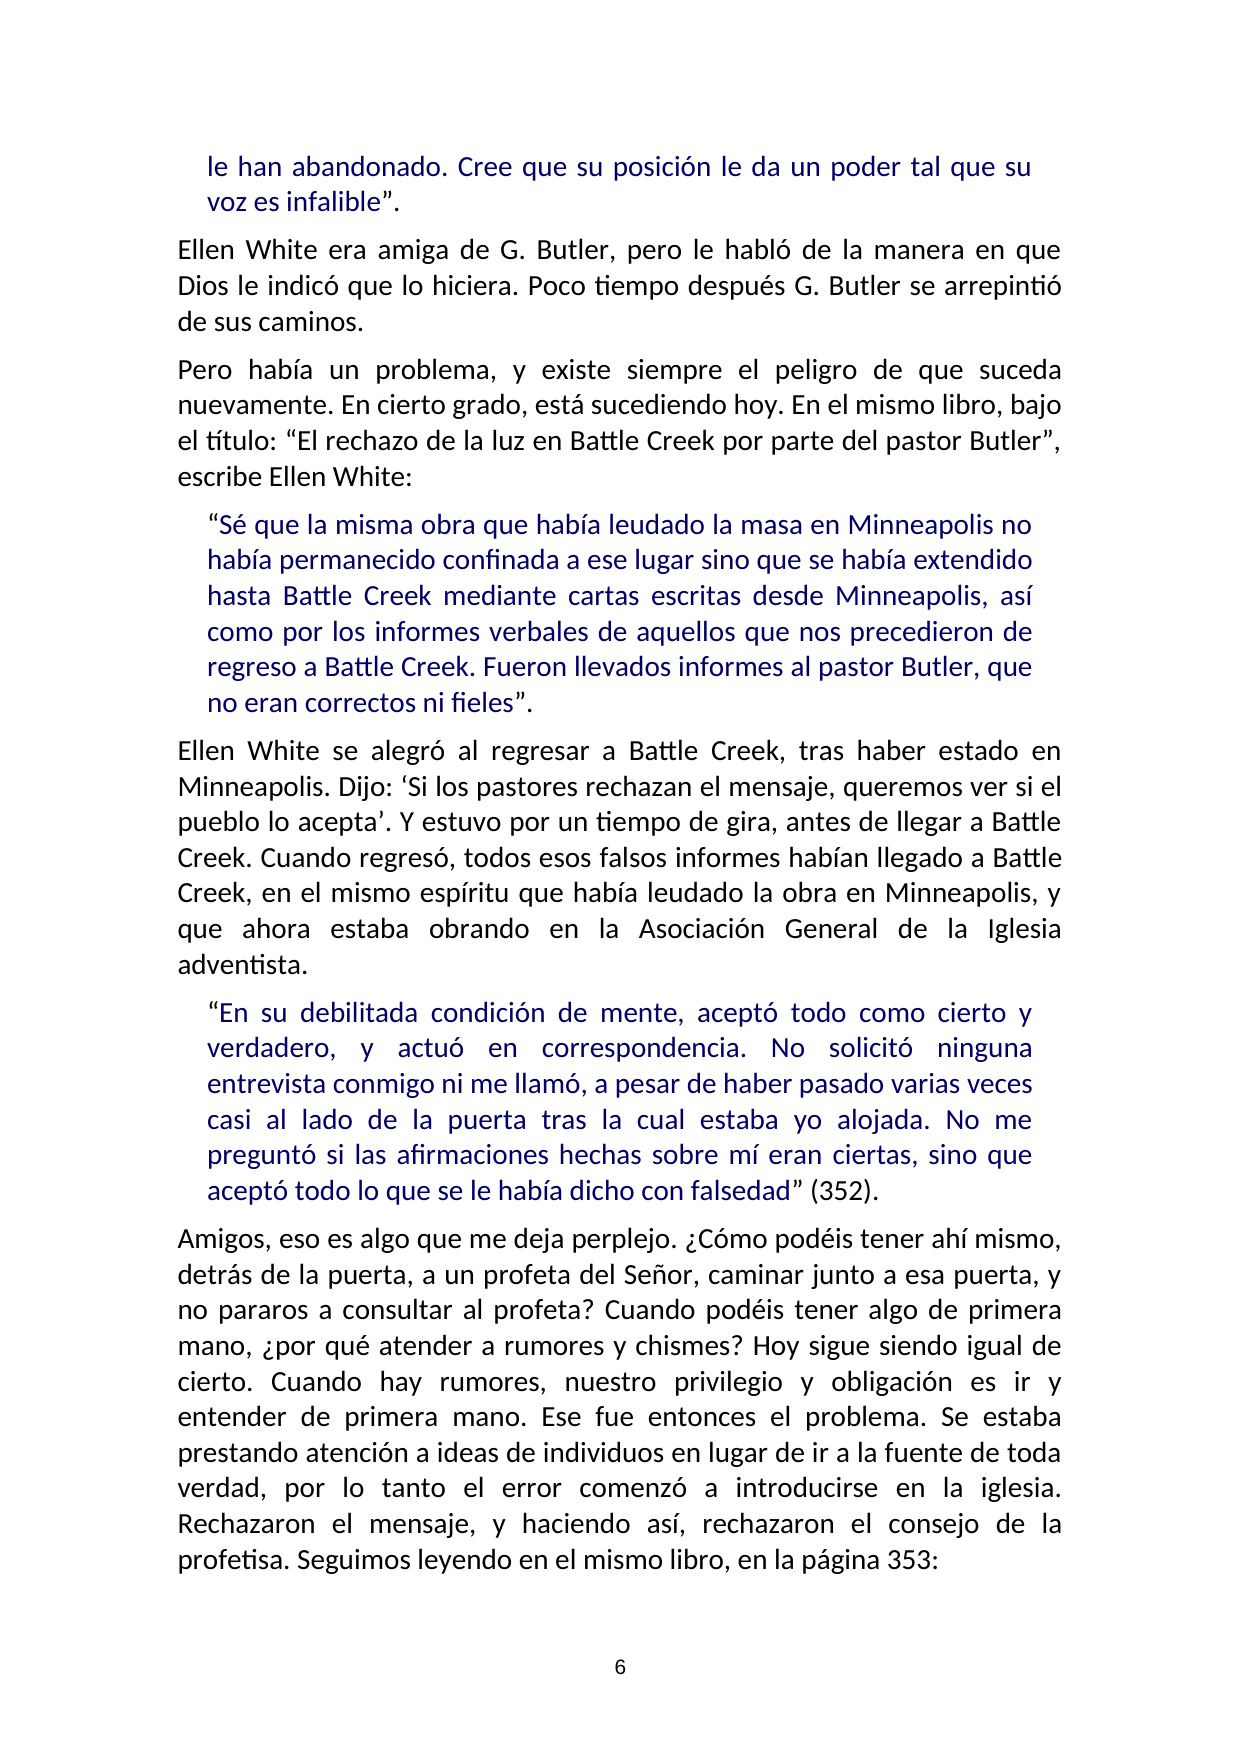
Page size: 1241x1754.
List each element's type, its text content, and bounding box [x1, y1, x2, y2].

text Ellen White se alegró al regresar a Battle Creek, tras haber estado en Minneapolis. Dijo: ‘Si los pastores rechazan el mensaje, queremos ver si el pueblo lo acepta’. Y estuvo por un tiempo de gira, antes de llegar a Battle Creek. Cuando regresó, todos esos falsos informes habían llegado a Battle Creek, en el mismo espíritu que había leudado la obra en Minneapolis, y que ahora estaba obrando en la Asociación General de la Iglesia adventista. [177, 732, 1063, 981]
text Amigos, eso es algo que me deja perplejo. ¿Cómo podéis tener ahí mismo, detrás de la puerta, a un profeta del Señor, caminar junto a esa puerta, y no pararos a consultar al profeta? Cuando podéis tener algo de primera mano, ¿por qué atender a rumores y chismes? Hoy sigue siendo igual de cierto. Cuando hay rumores, nuestro privilegio y obligación es ir y entender de primera mano. Ese fue entonces el problema. Se estaba prestando atención a ideas de individuos en lugar de ir a la fuente de toda verdad, por lo tanto el error comenzó a introducirse en la iglesia. Rechazaron el mensaje, y haciendo así, rechazaron el consejo de la profetisa. Seguimos leyendo en el mismo libro, en la página 353: [177, 1220, 1063, 1576]
text “Sé que la misma obra que había leudado la masa en Minneapolis no había permanecido confinada a ese lugar sino que se había extendido hasta Battle Creek mediante cartas escritas desde Minneapolis, así como por los informes verbales de aquellos que nos precedieron de regreso a Battle Creek. Fueron llevados informes al pastor Butler, que no eran correctos ni fieles”. [207, 506, 1033, 719]
text “En su debilitada condición de mente, aceptó todo como cierto y verdadero, y actuó en correspondencia. No solicitó ninguna entrevista conmigo ni me llamó, a pesar de haber pasado varias veces casi al lado de la puerta tras la cual estaba yo alojada. No me preguntó si las afirmaciones hechas sobre mí eran ciertas, sino que aceptó todo lo que se le había dicho con falsedad” (352). [207, 994, 1033, 1208]
text Ellen White era amiga de G. Butler, pero le habló de la manera en que Dios le indicó que lo hiciera. Poco tiempo después G. Butler se arrepintió de sus caminos. [177, 231, 1063, 338]
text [207, 148, 1033, 219]
text Pero había un problema, y existe siempre el peligro de que suceda nuevamente. En cierto grado, está sucediendo hoy. En el mismo libro, bajo el título: “El rechazo de la luz en Battle Creek por parte del pastor Butler”, escribe Ellen White: [177, 351, 1063, 493]
